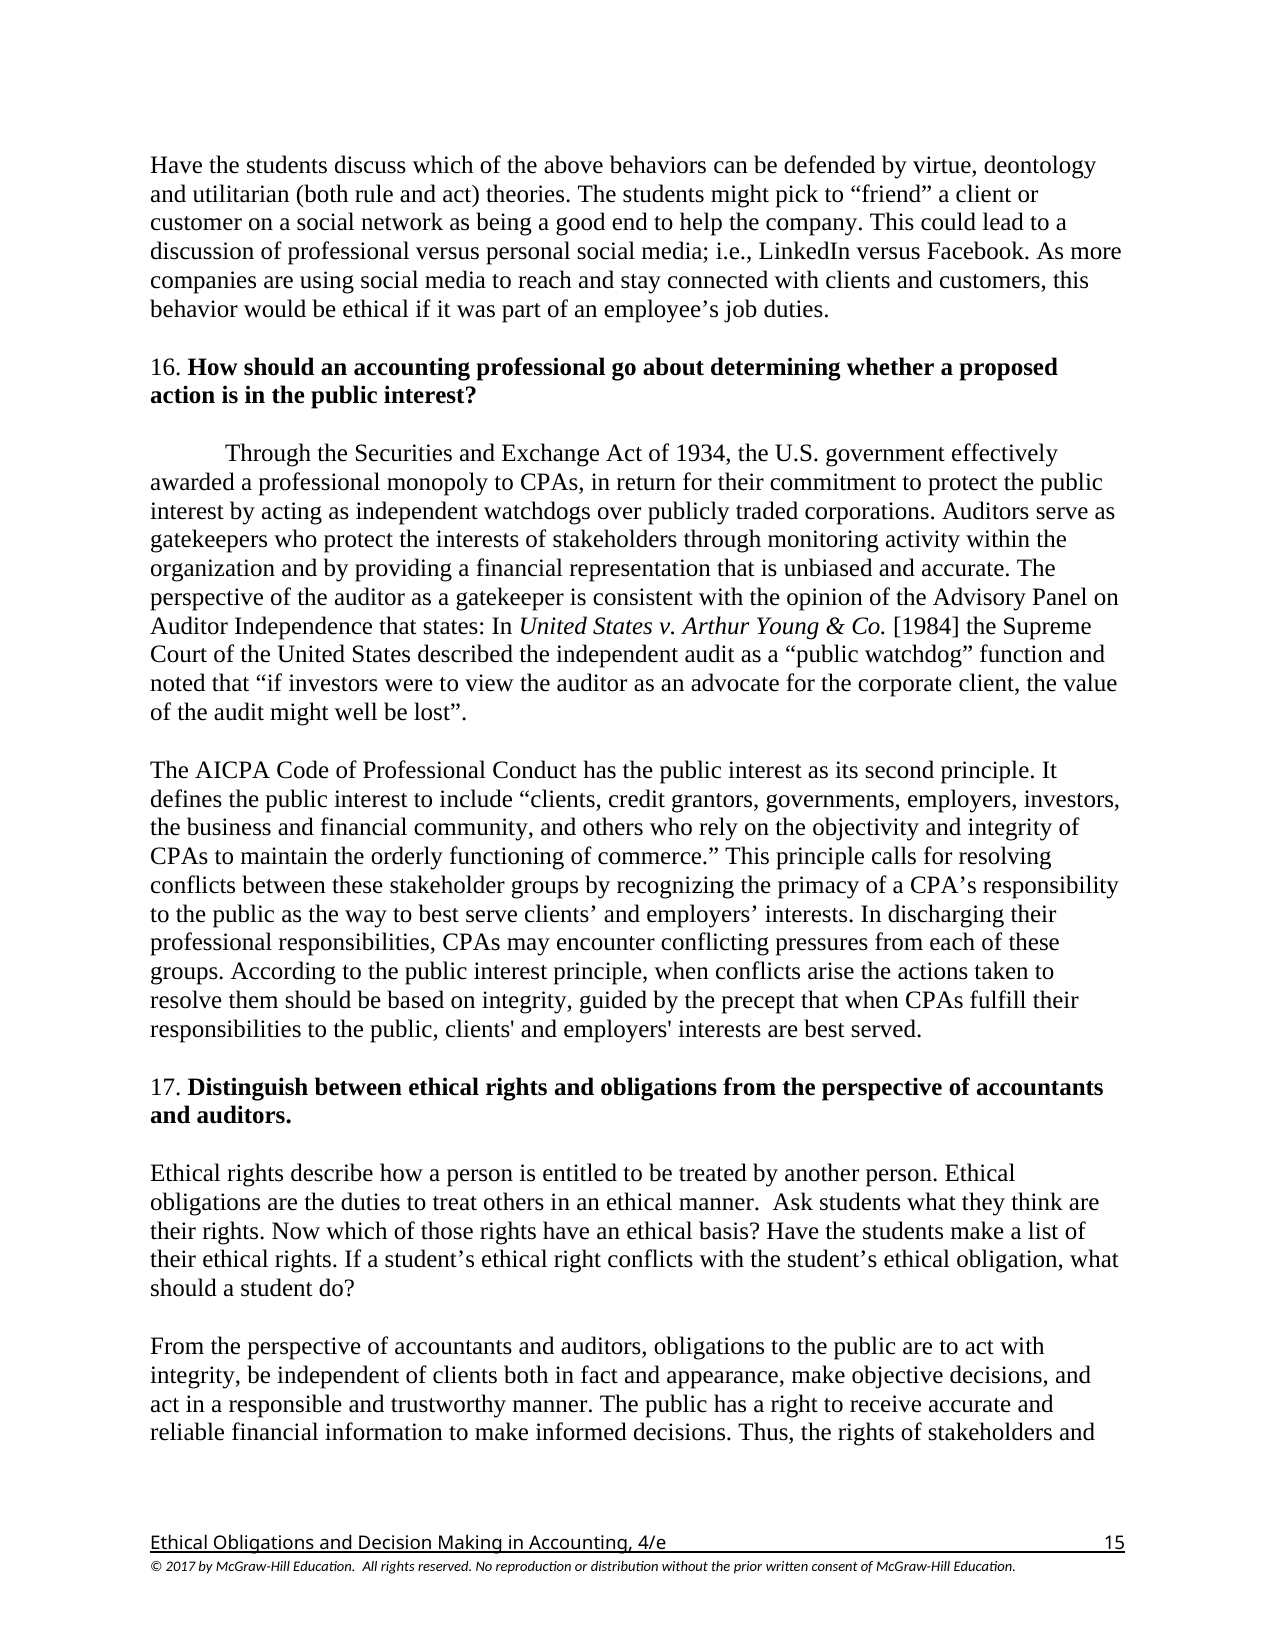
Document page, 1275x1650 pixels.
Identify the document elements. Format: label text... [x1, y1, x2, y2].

text 16. How should an accounting professional go about determining whether a proposed action is in the public interest? [150, 352, 1125, 409]
text The AICPA Code of Professional Conduct has the public interest as its second principle. It defines the public interest to include “clients, credit grantors, governments, employers, investors, the business and financial community, and others who rely on the objectivity and integrity of CPAs to maintain the orderly functioning of commerce.” This principle calls for resolving conflicts between these stakeholder groups by recognizing the primacy of a CPA’s responsibility to the public as the way to best serve clients’ and employers’ interests. In discharging their professional responsibilities, CPAs may encounter conflicting pressures from each of these groups. According to the public interest principle, when conflicts arise the actions taken to resolve them should be based on integrity, guided by the precept that when CPAs fulfill their responsibilities to the public, clients' and employers' interests are best served. [150, 755, 1125, 1042]
text Ethical rights describe how a person is entitled to be treated by another person. Ethical obligations are the duties to treat others in an ethical manner. Ask students what they think are their rights. Now which of those rights have an ethical basis? Have the students make a list of their ethical rights. If a student’s ethical right conflicts with the student’s ethical obligation, what should a student do? [150, 1158, 1125, 1302]
text Have the students discuss which of the above behaviors can be defended by virtue, deontology and utilitarian (both rule and act) theories. The students might pick to “friend” a client or customer on a social network as being a good end to help the company. This could lead to a discussion of professional versus personal social media; i.e., LinkedIn versus Facebook. As more companies are using social media to reach and stay connected with clients and customers, this behavior would be ethical if it was part of an employee’s job duties. [150, 150, 1125, 322]
text 17. Distinguish between ethical rights and obligations from the perspective of accountants and auditors. [150, 1072, 1125, 1129]
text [150, 1331, 1125, 1446]
text Through the Securities and Exchange Act of 1934, the U.S. government effectively awarded a professional monopoly to CPAs, in return for their commitment to protect the public interest by acting as independent watchdogs over publicly traded corporations. Auditors serve as gatekeepers who protect the interests of stakeholders through monitoring activity within the organization and by providing a financial representation that is unbiased and accurate. The perspective of the auditor as a gatekeeper is consistent with the opinion of the Advisory Panel on Auditor Independence that states: In United States v. Arthur Young & Co. [1984] the Supreme Court of the United States described the independent audit as a “public watchdog” function and noted that “if investors were to view the auditor as an advocate for the corporate client, the value of the audit might well be lost”. [150, 438, 1125, 726]
